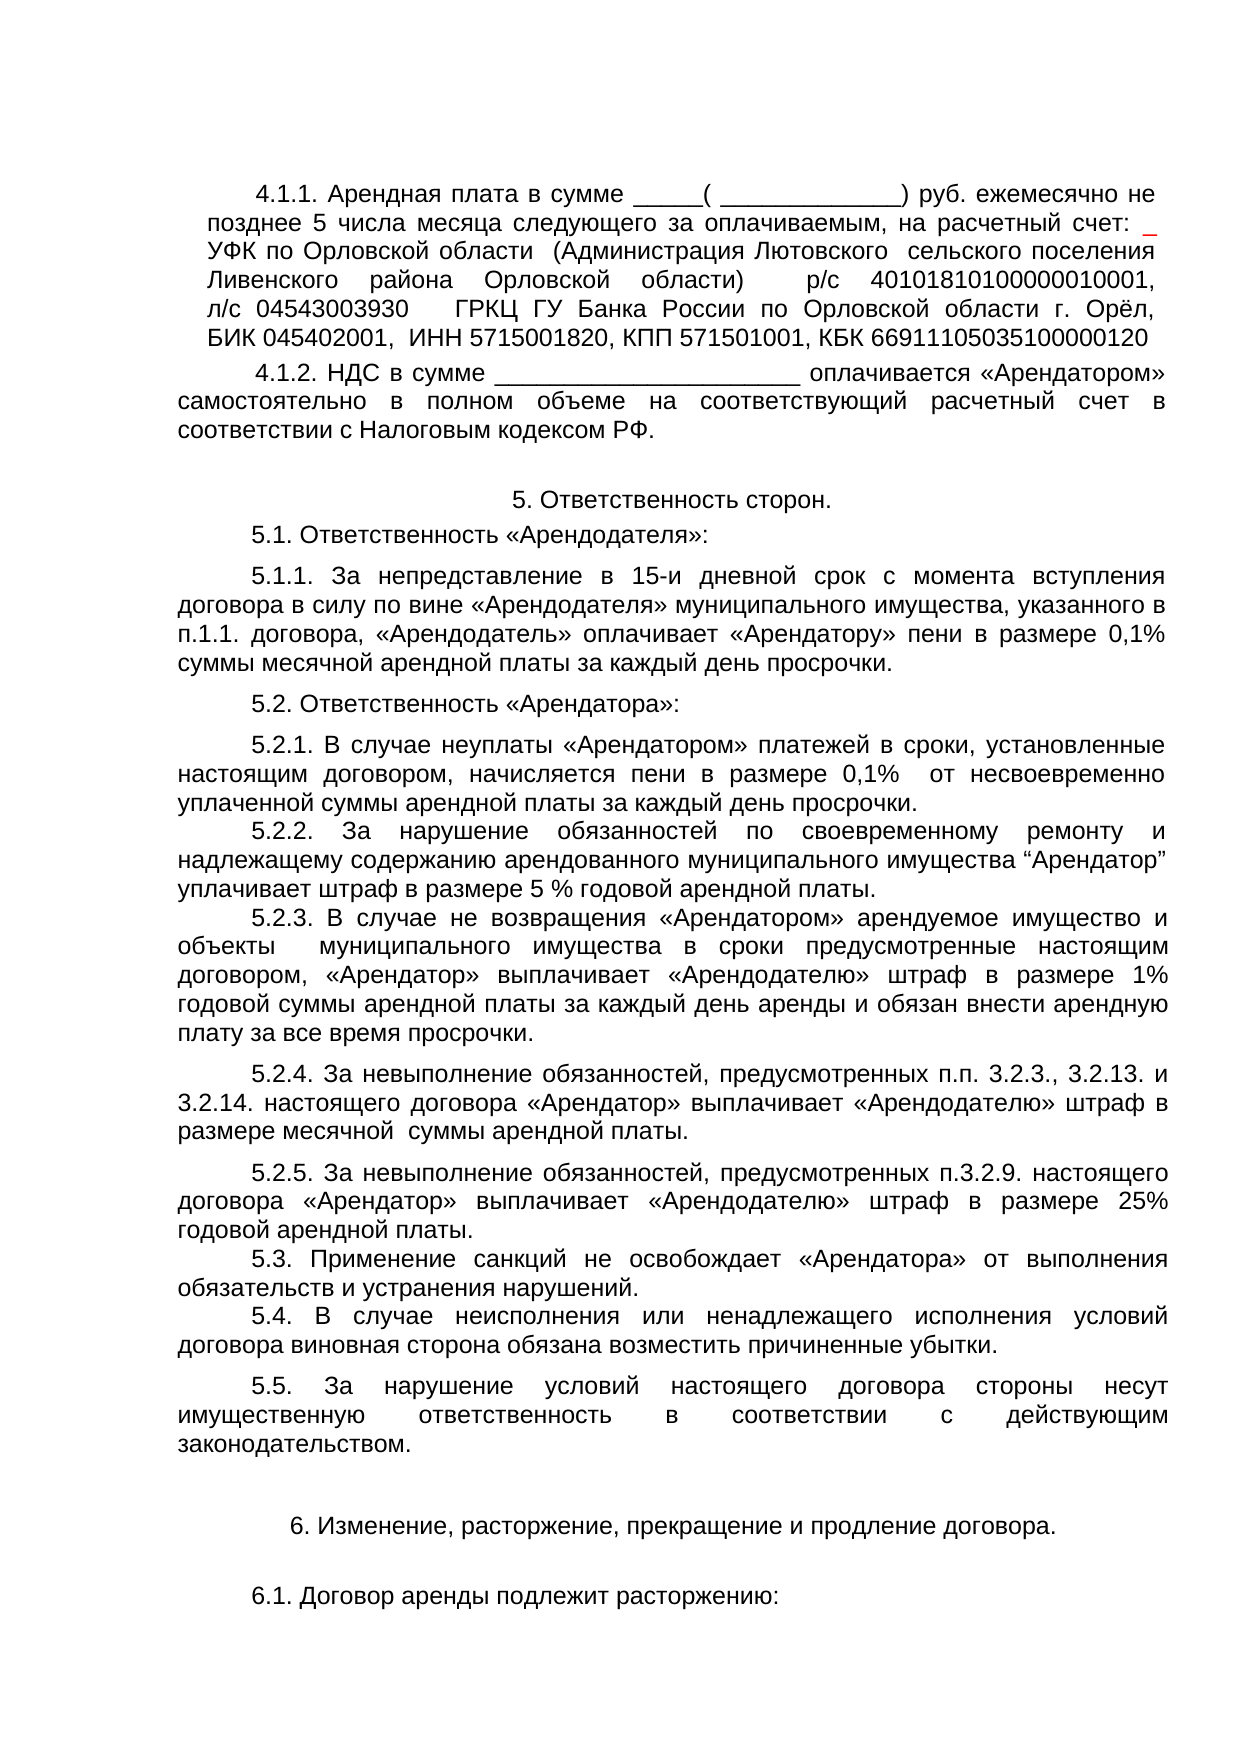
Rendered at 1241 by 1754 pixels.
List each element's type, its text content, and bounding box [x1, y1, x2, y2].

text 5. Ответственность сторон. [177, 485, 1167, 514]
text 5.1. Ответственность «Арендодателя»: [177, 520, 1167, 549]
text 5.3. Применение санкций не освобождает «Арендатора» от выполнения обязательств и устранения нарушений. [177, 1244, 1170, 1301]
text 5.1.1. За непредставление в 15-и дневной срок с момента вступления договора в силу по вине «Арендодателя» муниципального имущества, указанного в п.1.1. договора, «Арендодатель» оплачивает «Арендатору» пени в размере 0,1% суммы месячной арендной платы за каждый день просрочки. [177, 561, 1167, 676]
text 6. Изменение, расторжение, прекращение и продление договора. [177, 1511, 1170, 1540]
text 5.2.3. В случае не возвращения «Арендатором» арендуемое имущество и объекты муниципального имущества в сроки предусмотренные настоящим договором, «Арендатор» выплачивает «Арендодателю» штраф в размере 1% годовой суммы арендной платы за каждый день аренды и обязан внести арендную плату за все время просрочки. [177, 902, 1170, 1046]
text 5.2.2. За нарушение обязанностей по своевременному ремонту и надлежащему содержанию арендованного муниципального имущества “Арендатор” уплачивает штраф в размере 5 % годовой арендной платы. [177, 816, 1167, 902]
text 4.1.1. Арендная плата в сумме _____( _____________) руб. ежемесячно не позднее 5 числа месяца следующего за оплачиваемым, на расчетный счет: _ УФК по Орловской области (Администрация Лютовского сельского поселения Ливенского района Орловской области) р/с 40101810100000010001, л/с 04543003930 ГРКЦ ГУ Банка России по Орловской области г. Орёл, БИК 045402001, ИНН 5715001820, КПП 571501001, КБК 66911105035100000120 [207, 179, 1157, 351]
text 5.2. Ответственность «Арендатора»: [177, 689, 1167, 717]
text 4.1.2. НДС в сумме ______________________ оплачивается «Арендатором» самостоятельно в полном объеме на соответствующий расчетный счет в соответствии с Налоговым кодексом РФ. [177, 357, 1167, 444]
text 5.5. За нарушение условий настоящего договора стороны несут имущественную ответственность в соответствии с действующим законодательством. [177, 1371, 1170, 1457]
text 5.2.4. За невыполнение обязанностей, предусмотренных п.п. 3.2.3., 3.2.13. и 3.2.14. настоящего договора «Арендатор» выплачивает «Арендодателю» штраф в размере месячной суммы арендной платы. [177, 1059, 1170, 1145]
text 5.2.5. За невыполнение обязанностей, предусмотренных п.3.2.9. настоящего договора «Арендатор» выплачивает «Арендодателю» штраф в размере 25% годовой арендной платы. [177, 1157, 1170, 1244]
text 6.1. Договор аренды подлежит расторжению: [177, 1581, 1170, 1610]
text 5.4. В случае неисполнения или ненадлежащего исполнения условий договора виновная сторона обязана возместить причиненные убытки. [177, 1301, 1170, 1359]
text 5.2.1. В случае неуплаты «Арендатором» платежей в сроки, установленные настоящим договором, начисляется пени в размере 0,1% от несвоевременно уплаченной суммы арендной платы за каждый день просрочки. [177, 730, 1167, 816]
